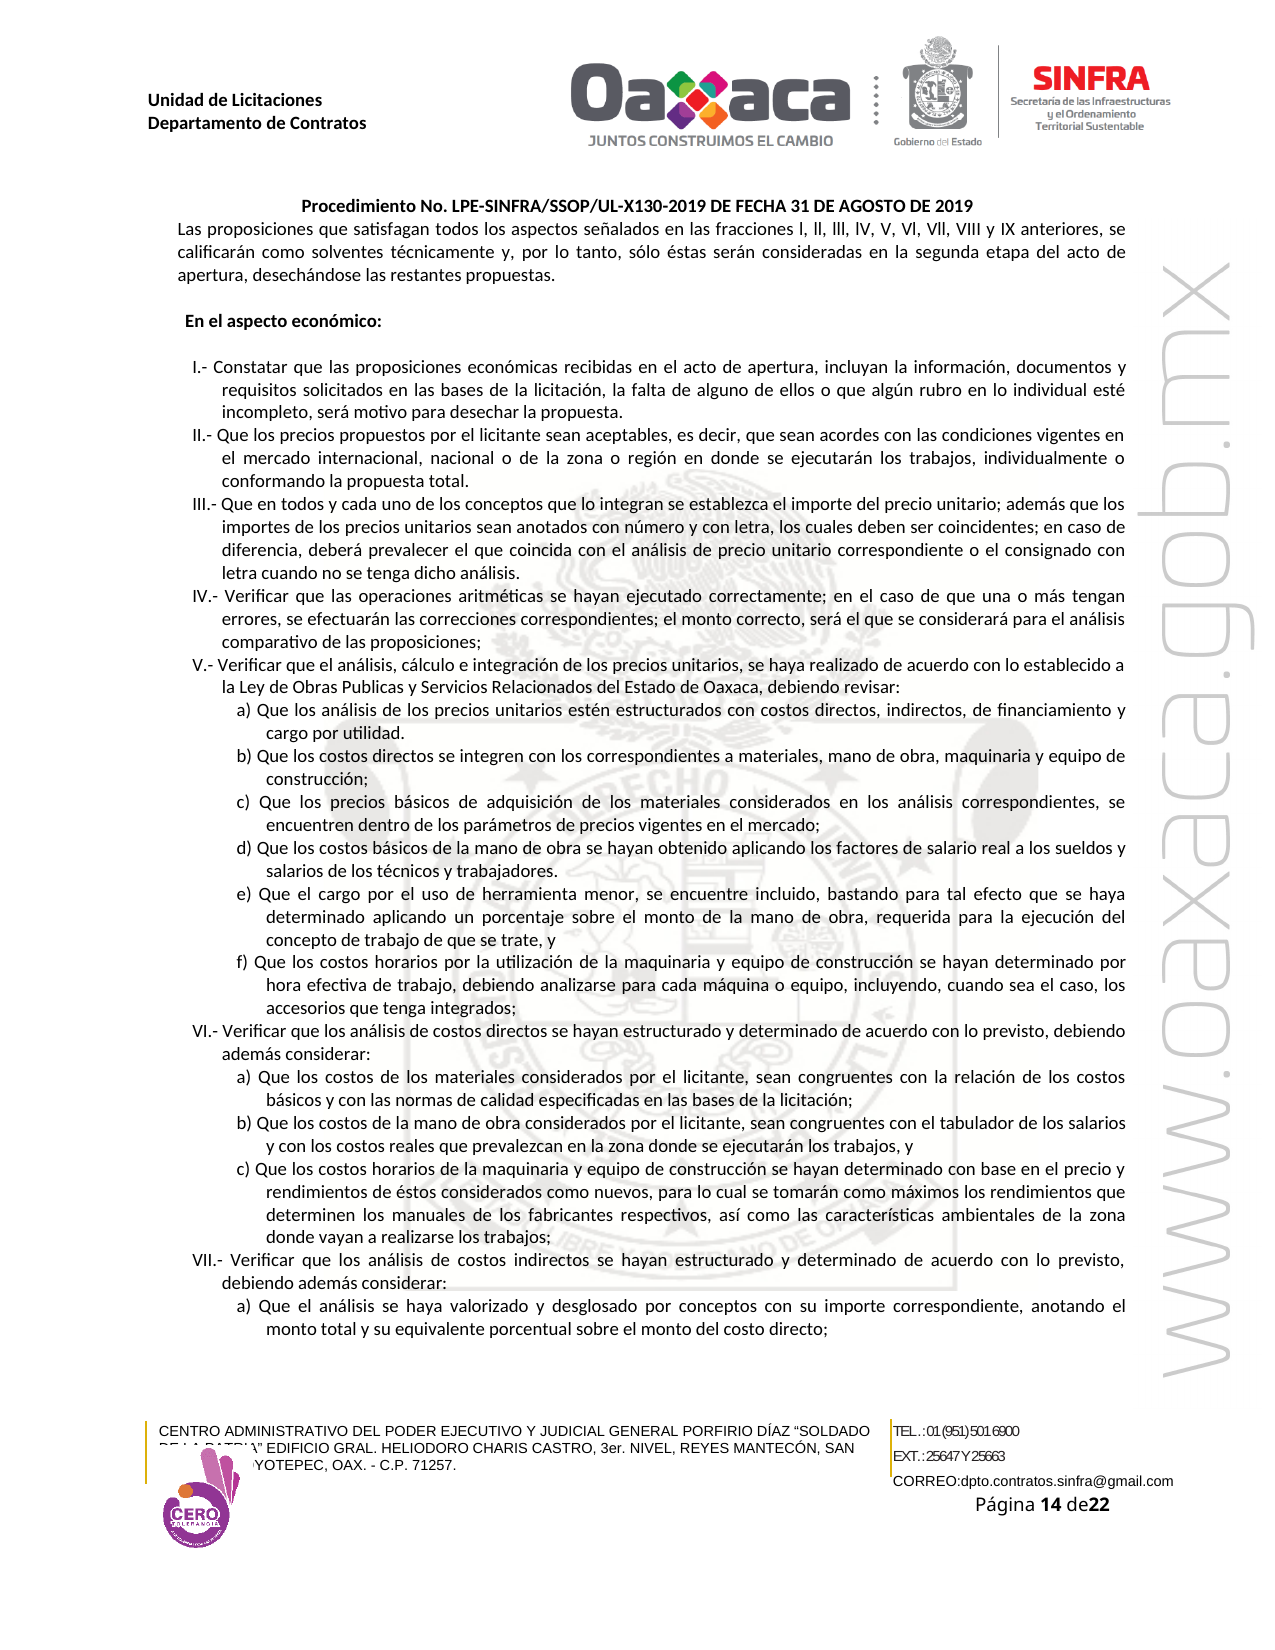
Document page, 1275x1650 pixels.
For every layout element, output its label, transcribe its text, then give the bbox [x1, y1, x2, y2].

text e) Que el cargo por el uso de herramienta menor, se encuentre incluido, bastando para tal efecto que se haya determinado aplicando un porcentaje sobre el monto de la mano de obra, requerida para la ejecución del concepto de trabajo de que se trate, y [236, 882, 1127, 951]
text V.- Verificar que el análisis, cálculo e integración de los precios unitarios, se haya realizado de acuerdo con lo establecido a la Ley de Obras Publicas y Servicios Relacionados del Estado de Oaxaca, debiendo revisar: [192, 653, 1127, 699]
picture [1132, 218, 1263, 1409]
text a) Que el análisis se haya valorizado y desglosado por conceptos con su importe correspondiente, anotando el monto total y su equivalente porcentual sobre el monto del costo directo; [236, 1294, 1127, 1340]
text Las proposiciones que satisfagan todos los aspectos señalados en las fracciones l, ll, lll, lV, V, Vl, Vll, VIII y IX anteriores, se calificarán como solventes técnicamente y, por lo tanto, sólo éstas serán consideradas en la segunda etapa del acto de apertura, desechándose las restantes propuestas. [177, 217, 1127, 286]
picture [148, 1445, 254, 1552]
text VII.- Verificar que los análisis de costos indirectos se hayan estructurado y determinado de acuerdo con lo previsto, debiendo además considerar: [192, 1249, 1127, 1294]
picture [540, 27, 1201, 156]
text c) Que los costos horarios de la maquinaria y equipo de construcción se hayan determinado con base en el precio y rendimientos de éstos considerados como nuevos, para lo cual se tomarán como máximos los rendimientos que determinen los manuales de los fabricantes respectivos, así como las características ambientales de la zona donde vayan a realizarse los trabajos; [236, 1157, 1127, 1249]
text a) Que los análisis de los precios unitarios estén estructurados con costos directos, indirectos, de financiamiento y cargo por utilidad. [236, 699, 1127, 744]
text En el aspecto económico: [185, 309, 1127, 332]
text b) Que los costos de la mano de obra considerados por el licitante, sean congruentes con el tabulador de los salarios y con los costos reales que prevalezcan en la zona donde se ejecutarán los trabajos, y [236, 1111, 1127, 1157]
text I.- Constatar que las proposiciones económicas recibidas en el acto de apertura, incluyan la información, documentos y requisitos solicitados en las bases de la licitación, la falta de alguno de ellos o que algún rubro en lo individual esté incompleto, será motivo para desechar la propuesta. [192, 355, 1127, 424]
text II.- Que los precios propuestos por el licitante sean aceptables, es decir, que sean acordes con las condiciones vigentes en el mercado internacional, nacional o de la zona o región en donde se ejecutarán los trabajos, individualmente o conformando la propuesta total. [192, 424, 1127, 492]
text b) Que los costos directos se integren con los correspondientes a materiales, mano de obra, maquinaria y equipo de construcción; [236, 744, 1127, 790]
text VI.- Verificar que los análisis de costos directos se hayan estructurado y determinado de acuerdo con lo previsto, debiendo además considerar: [192, 1019, 1127, 1065]
text IV.- Verificar que las operaciones aritméticas se hayan ejecutado correctamente; en el caso de que una o más tengan errores, se efectuarán las correcciones correspondientes; el monto correcto, será el que se considerará para el análisis comparativo de las proposiciones; [192, 584, 1127, 653]
text a) Que los costos de los materiales considerados por el licitante, sean congruentes con la relación de los costos básicos y con las normas de calidad especificadas en las bases de la licitación; [236, 1065, 1127, 1111]
text III.- Que en todos y cada uno de los conceptos que lo integran se establezca el importe del precio unitario; además que los importes de los precios unitarios sean anotados con número y con letra, los cuales deben ser coincidentes; en caso de diferencia, deberá prevalecer el que coincida con el análisis de precio unitario correspondiente o el consignado con letra cuando no se tenga dicho análisis. [192, 492, 1127, 584]
text f) Que los costos horarios por la utilización de la maquinaria y equipo de construcción se hayan determinado por hora efectiva de trabajo, debiendo analizarse para cada máquina o equipo, incluyendo, cuando sea el caso, los accesorios que tenga integrados; [236, 951, 1127, 1019]
text d) Que los costos básicos de la mano de obra se hayan obtenido aplicando los factores de salario real a los sueldos y salarios de los técnicos y trabajadores. [236, 836, 1127, 882]
text c) Que los precios básicos de adquisición de los materiales considerados en los análisis correspondientes, se encuentren dentro de los parámetros de precios vigentes en el mercado; [236, 790, 1127, 836]
